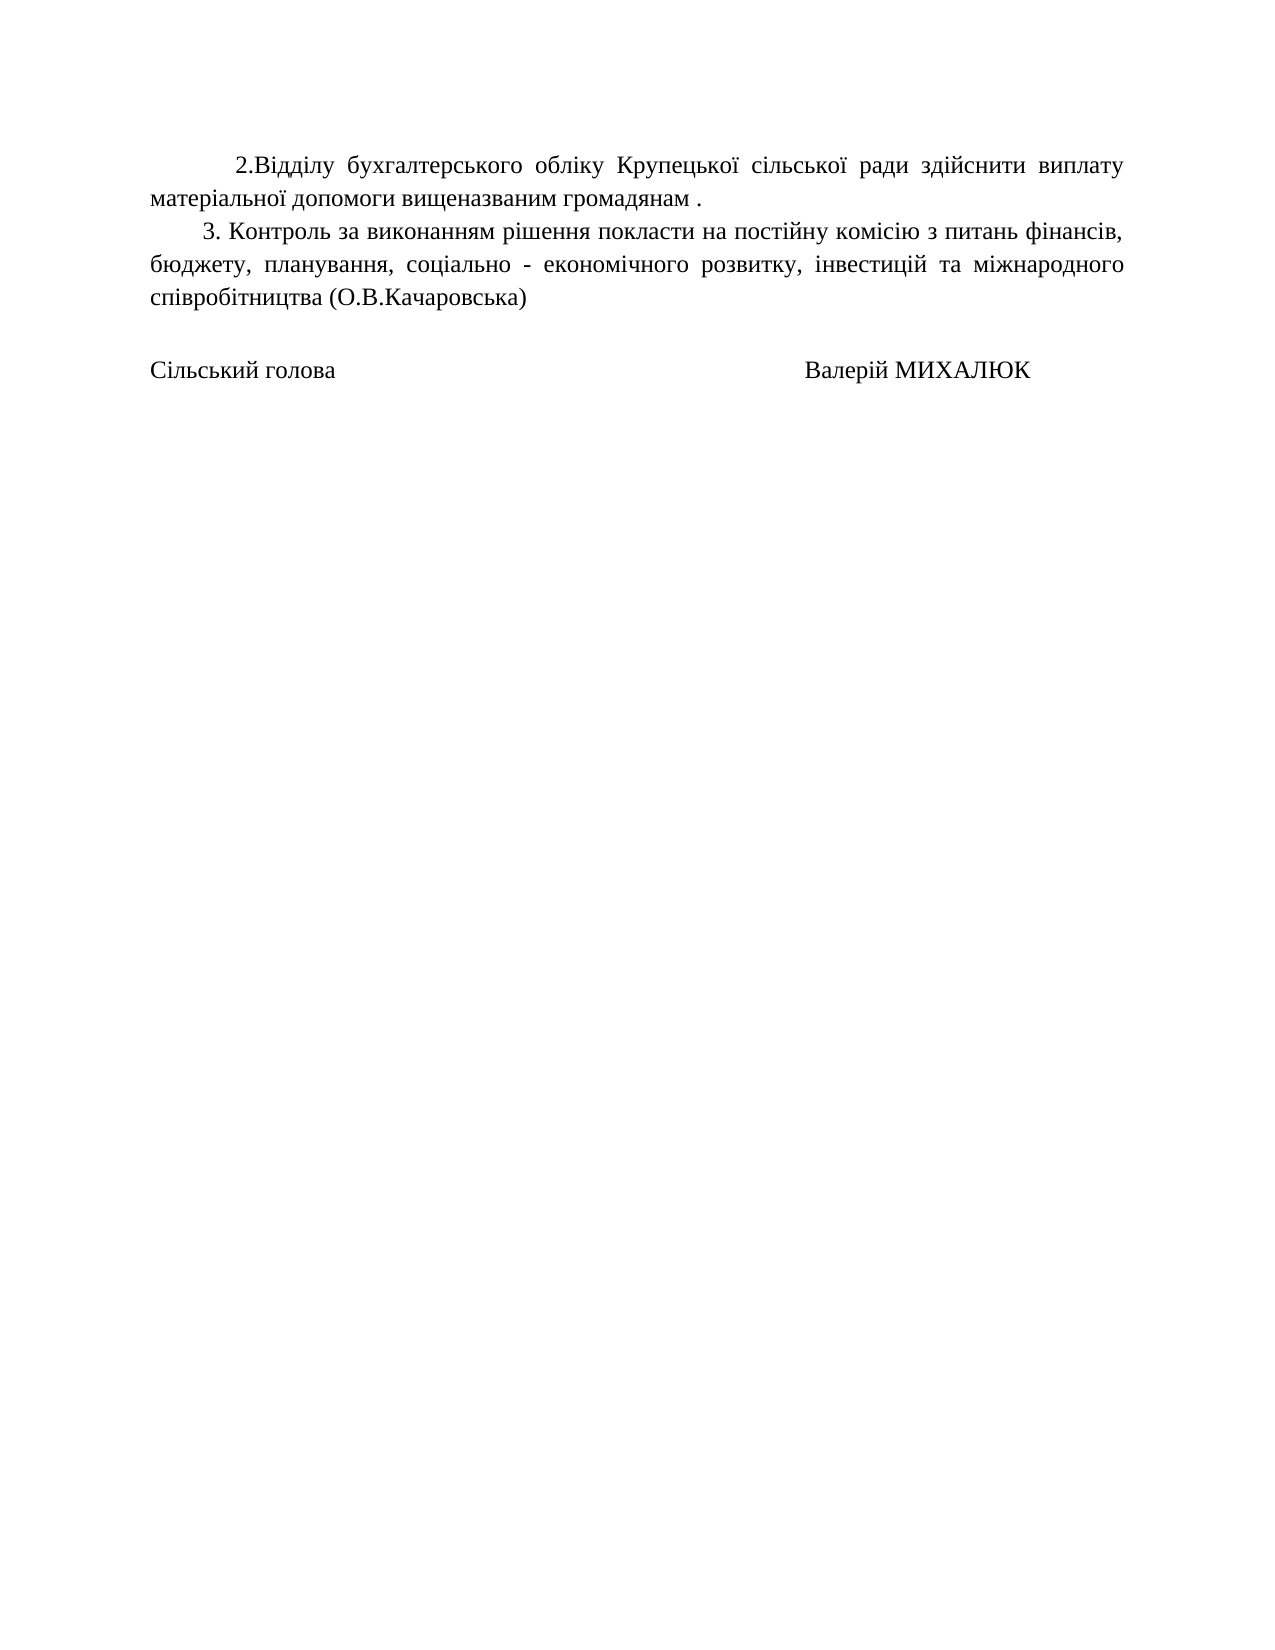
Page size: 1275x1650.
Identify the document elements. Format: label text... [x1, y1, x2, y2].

text 2.Відділу бухгалтерського обліку Крупецької сільської ради здійснити виплату матеріальної допомоги вищеназваним громадянам . [150, 150, 1125, 212]
text 3. Контроль за виконанням рішення покласти на постійну комісію з питань фінансів, бюджету, планування, соціально - економічного розвитку, інвестицій та міжнародного співробітництва (О.В.Качаровська) [150, 216, 1125, 311]
text Сільський голова Валерій МИХАЛЮК [150, 356, 1125, 384]
